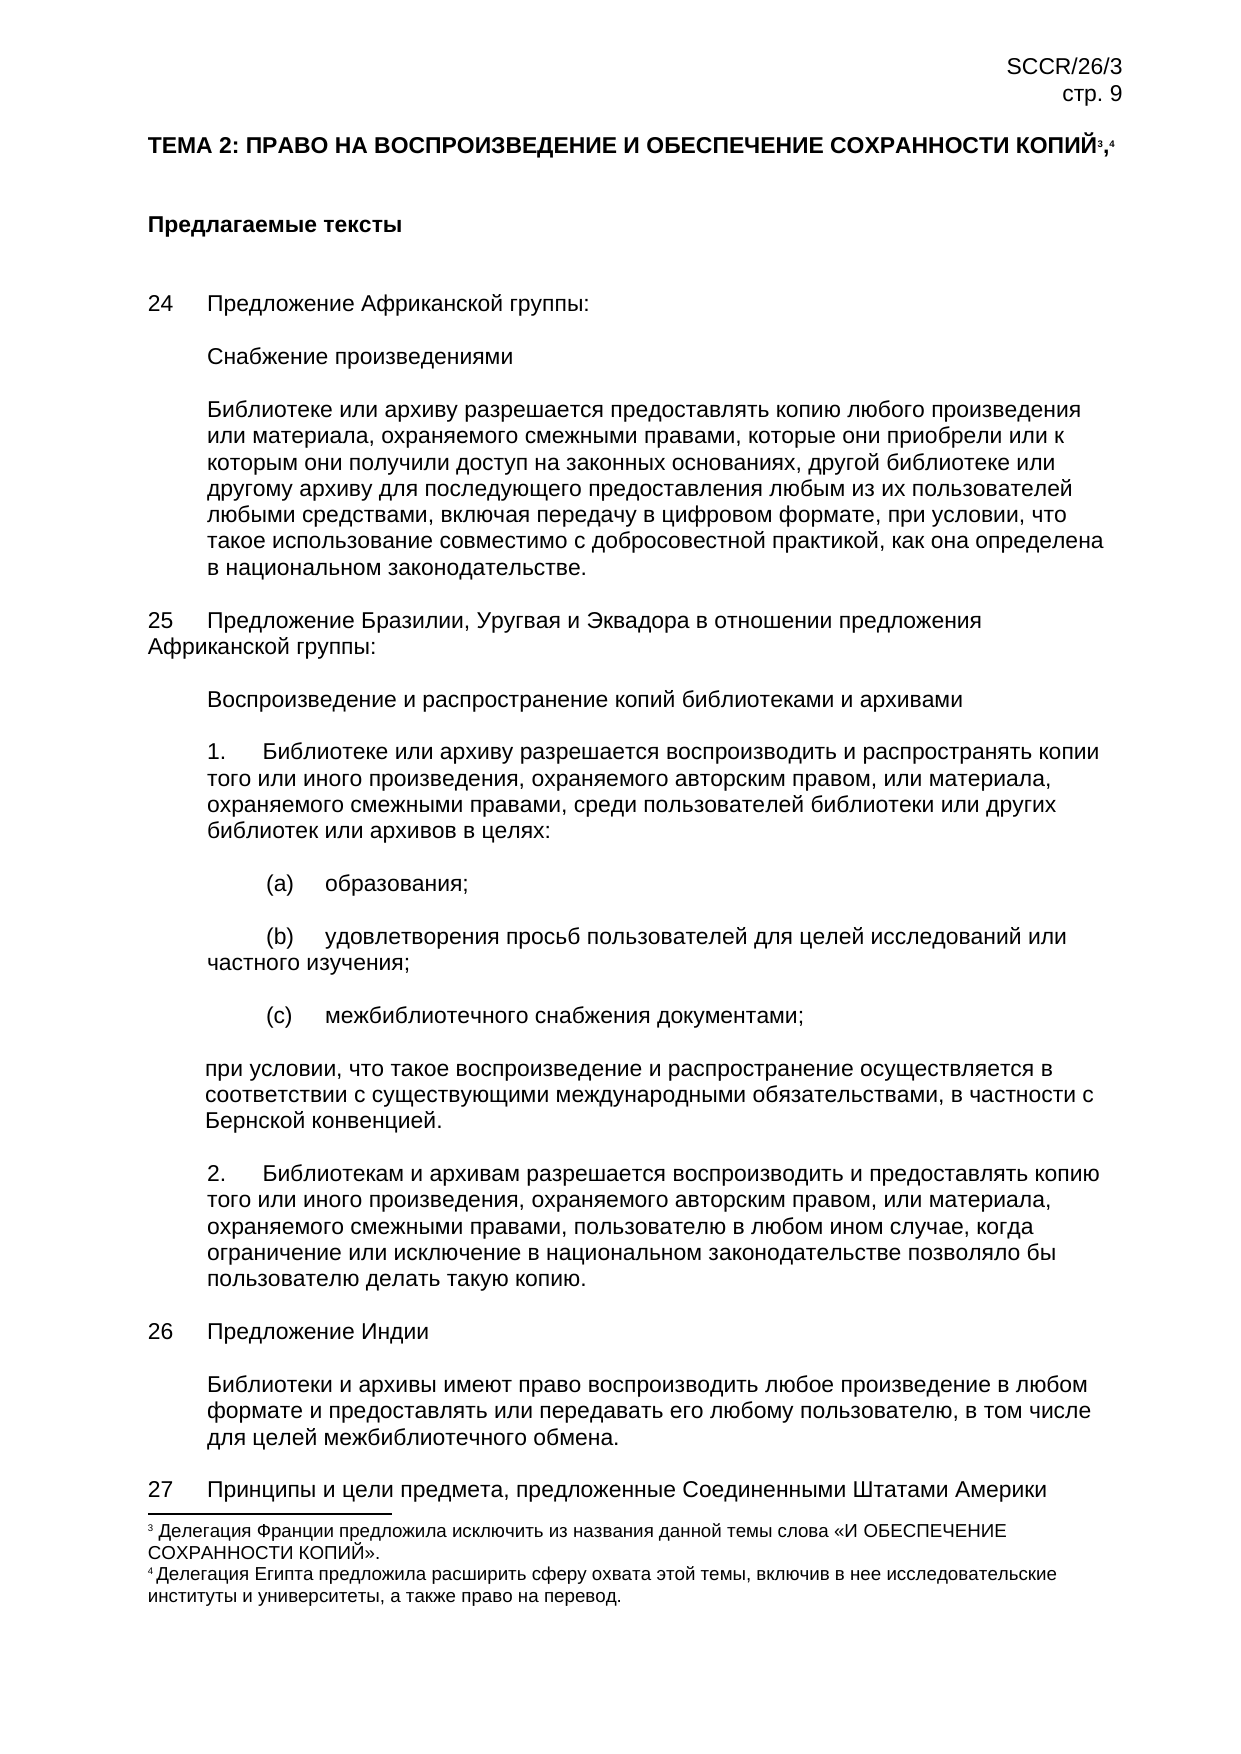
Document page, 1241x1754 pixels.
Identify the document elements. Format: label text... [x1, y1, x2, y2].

list Предложение Африканской группы: [148, 290, 1122, 317]
list 1. Библиотеке или архиву разрешается воспроизводить и распространять копии того или иного произведения, охраняемого авторским правом, или материала, охраняемого смежными правами, среди пользователей библиотеки или других библиотек или архивов в целях: [207, 738, 1122, 844]
list Предложение Индии [148, 1318, 1122, 1344]
list при условии, что такое воспроизведение и распространение осуществляется в соответствии с существующими международными обязательствами, в частности с Бернской конвенцией. [205, 1054, 1122, 1134]
text Библиотеки и архивы имеют право воспроизводить любое произведение в любом формате и предоставлять или передавать его любому пользователю, в том числе для целей межбиблиотечного обмена. [207, 1371, 1122, 1450]
list Библиотеке или архиву разрешается предоставлять копию любого произведения или материала, охраняемого смежными правами, которые они приобрели или к которым они получили доступ на законных основаниях, другой библиотеке или другому архиву для последующего предоставления любым из их пользователей любыми средствами, включая передачу в цифровом формате, при условии, что такое использование совместимо с добросовестной практикой, как она определена в национальном законодательстве. [207, 396, 1122, 580]
list 2. Библиотекам и архивам разрешается воспроизводить и предоставлять копию того или иного произведения, охраняемого авторским правом, или материала, охраняемого смежными правами, пользователю в любом ином случае, когда ограничение или исключение в национальном законодательстве позволяло бы пользователю делать такую копию. [207, 1160, 1122, 1292]
list (с) межбиблиотечного снабжения документами; [207, 1002, 1122, 1028]
text Предлагаемые тексты [148, 211, 1122, 238]
list Принципы и цели предмета, предложенные Соединенными Штатами Америки [148, 1476, 1122, 1503]
list Воспроизведение и распространение копий библиотеками и архивами [207, 686, 1122, 712]
list Снабжение произведениями [148, 343, 1122, 369]
list Предложение Бразилии, Уругвая и Эквадора в отношении предложения Африканской группы: [148, 607, 1122, 659]
list (a) образования; [207, 870, 1122, 896]
text ТЕМА 2: ПРАВО НА ВОСПРОИЗВЕДЕНИЕ И ОБЕСПЕЧЕНИЕ СОХРАННОСТИ КОПИЙ, [148, 132, 1122, 158]
list (b) удовлетворения просьб пользователей для целей исследований или частного изучения; [207, 923, 1122, 976]
